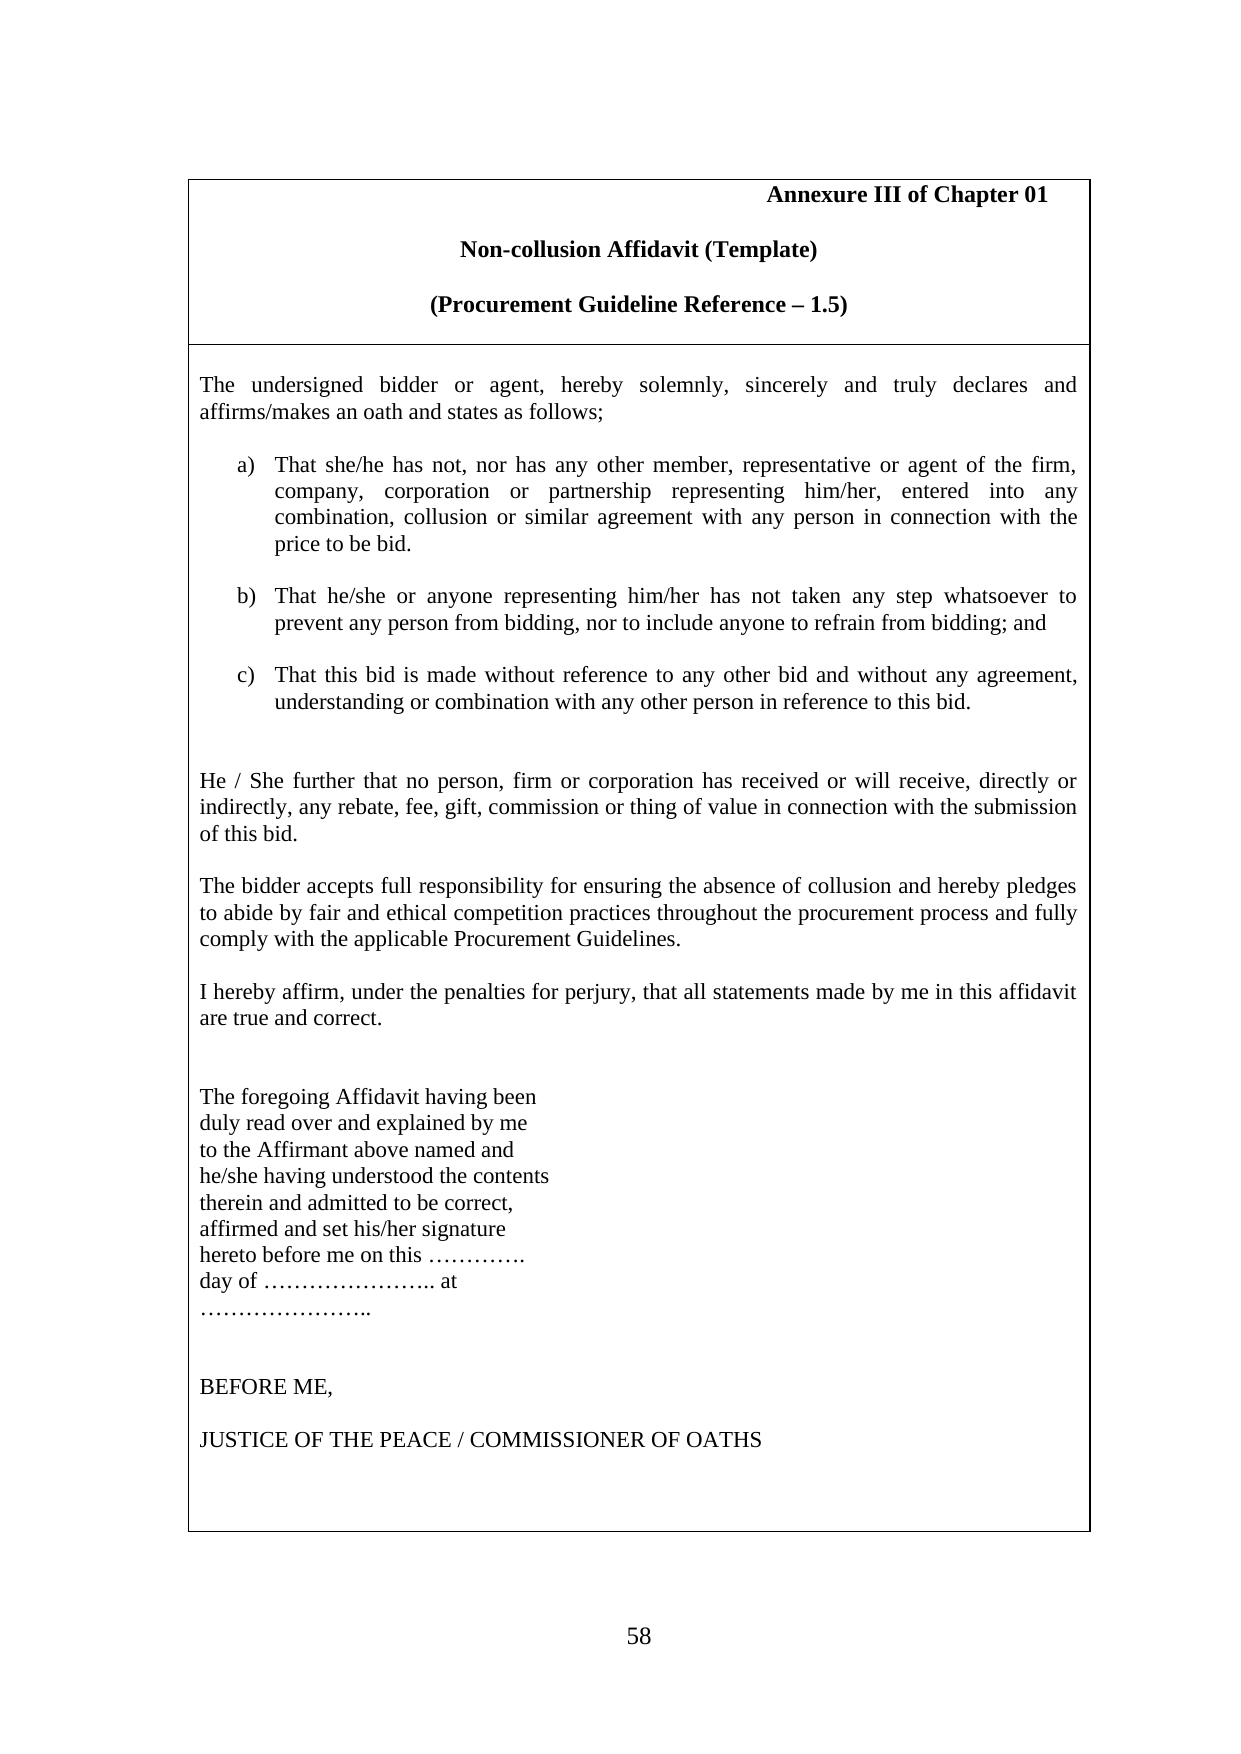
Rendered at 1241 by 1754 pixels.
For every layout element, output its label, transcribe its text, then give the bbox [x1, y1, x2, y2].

table_cell The undersigned bidder or agent, hereby solemnly, sincerely and truly declares and affirms/makes an oath and states as follows; That she/he has not, nor has any other member, representative or agent of the firm, company, corporation or partnership representing him/her, entered into any combination, collusion or similar agreement with any person in connection with the price to be bid. That he/she or anyone representing him/her has not taken any step whatsoever to prevent any person from bidding, nor to include anyone to refrain from bidding; and That this bid is made without reference to any other bid and without any agreement, understanding or combination with any other person in reference to this bid. He / She further that no person, firm or corporation has received or will receive, directly or indirectly, any rebate, fee, gift, commission or thing of value in connection with the submission of this bid. The bidder accepts full responsibility for ensuring the absence of collusion and hereby pledges to abide by fair and ethical competition practices throughout the procurement process and fully comply with the applicable Procurement Guidelines. I hereby affirm, under the penalties for perjury, that all statements made by me in this affidavit are true and correct. The foregoing Affidavit having been duly read over and explained by me to the Affirmant above named and he/she having understood the contents therein and admitted to be correct, affirmed and set his/her signature hereto before me on this …………. day of ………………….. at ………………….. BEFORE ME, JUSTICE OF THE PEACE / COMMISSIONER OF OATHS [189, 345, 1089, 1531]
table_header Annexure III of Chapter 01 Non-collusion Affidavit (Template) (Procurement Guideline Reference – 1.5) [189, 180, 1089, 344]
